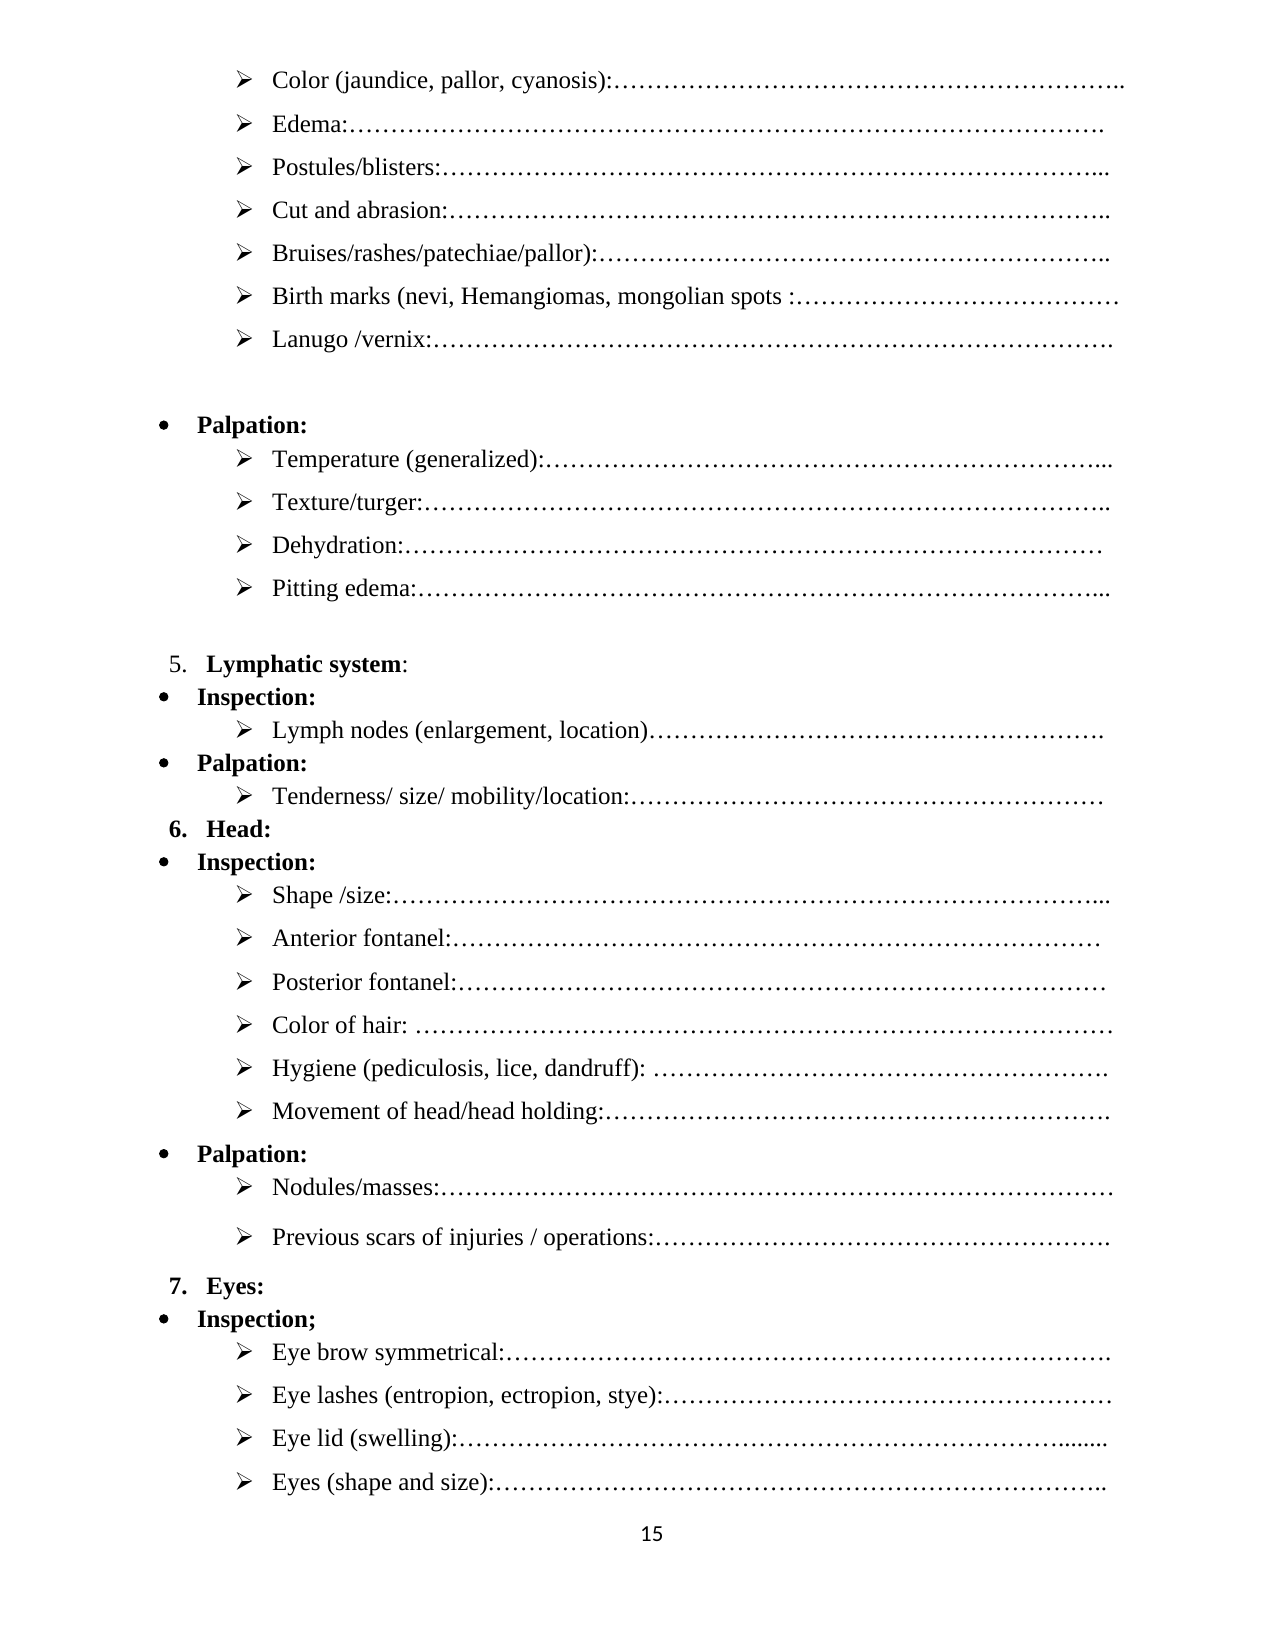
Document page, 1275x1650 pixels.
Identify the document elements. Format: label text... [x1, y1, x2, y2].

list Temperature (generalized):…………………………………………………………... [234, 444, 1181, 472]
list Texture/turger:……………………………………………………………………….. [234, 487, 1181, 516]
list Edema:………………………………………………………………………………. [234, 109, 1181, 137]
list Movement of head/head holding:……………………………………………………. [234, 1096, 1181, 1125]
list Anterior fontanel:…………………………………………………………………… [234, 923, 1181, 952]
list Posterior fontanel:…………………………………………………………………… [234, 967, 1181, 995]
list Color of hair: ………………………………………………………………………… [234, 1010, 1181, 1038]
list Previous scars of injuries / operations:………………………………………………. [234, 1222, 1181, 1250]
list Birth marks (nevi, Hemangiomas, mongolian spots :………………………………… [234, 281, 1181, 310]
list Eye lid (swelling):………………………………………………………………........ [234, 1423, 1181, 1452]
list Dehydration:………………………………………………………………………… [234, 530, 1181, 559]
list Shape /size:…………………………………………………………………………... [234, 880, 1181, 909]
list Eye lashes (entropion, ectropion, stye):……………………………………………… [234, 1380, 1181, 1409]
list Eyes: [169, 1271, 1181, 1300]
list Palpation: [159, 411, 1181, 439]
list Color (jaundice, pallor, cyanosis):…………………………………………………….. [234, 66, 1181, 94]
list Inspection: [159, 682, 1181, 711]
list Lanugo /vernix:………………………………………………………………………. [234, 324, 1181, 353]
list Eyes (shape and size):……………………………………………………………….. [234, 1467, 1181, 1495]
list Inspection; [159, 1304, 1181, 1333]
list Tenderness/ size/ mobility/location:………………………………………………… [234, 781, 1181, 810]
list Hygiene (pediculosis, lice, dandruff): ………………………………………………. [234, 1053, 1181, 1082]
list Bruises/rashes/patechiae/pallor):…………………………………………………….. [234, 238, 1181, 267]
list Lymph nodes (enlargement, location)………………………………………………. [234, 715, 1181, 744]
list Eye brow symmetrical:………………………………………………………………. [234, 1337, 1181, 1366]
list Palpation: [159, 748, 1181, 777]
list Lymphatic system: [169, 649, 1181, 678]
list Inspection: [159, 847, 1181, 876]
list Palpation: [159, 1139, 1181, 1168]
list Cut and abrasion:…………………………………………………………………….. [234, 195, 1181, 224]
list Nodules/masses:……………………………………………………………………… [234, 1172, 1181, 1201]
list Postules/blisters:……………………………………………………………………... [234, 152, 1181, 181]
list Head: [169, 814, 1181, 843]
list Pitting edema:………………………………………………………………………... [234, 573, 1181, 602]
